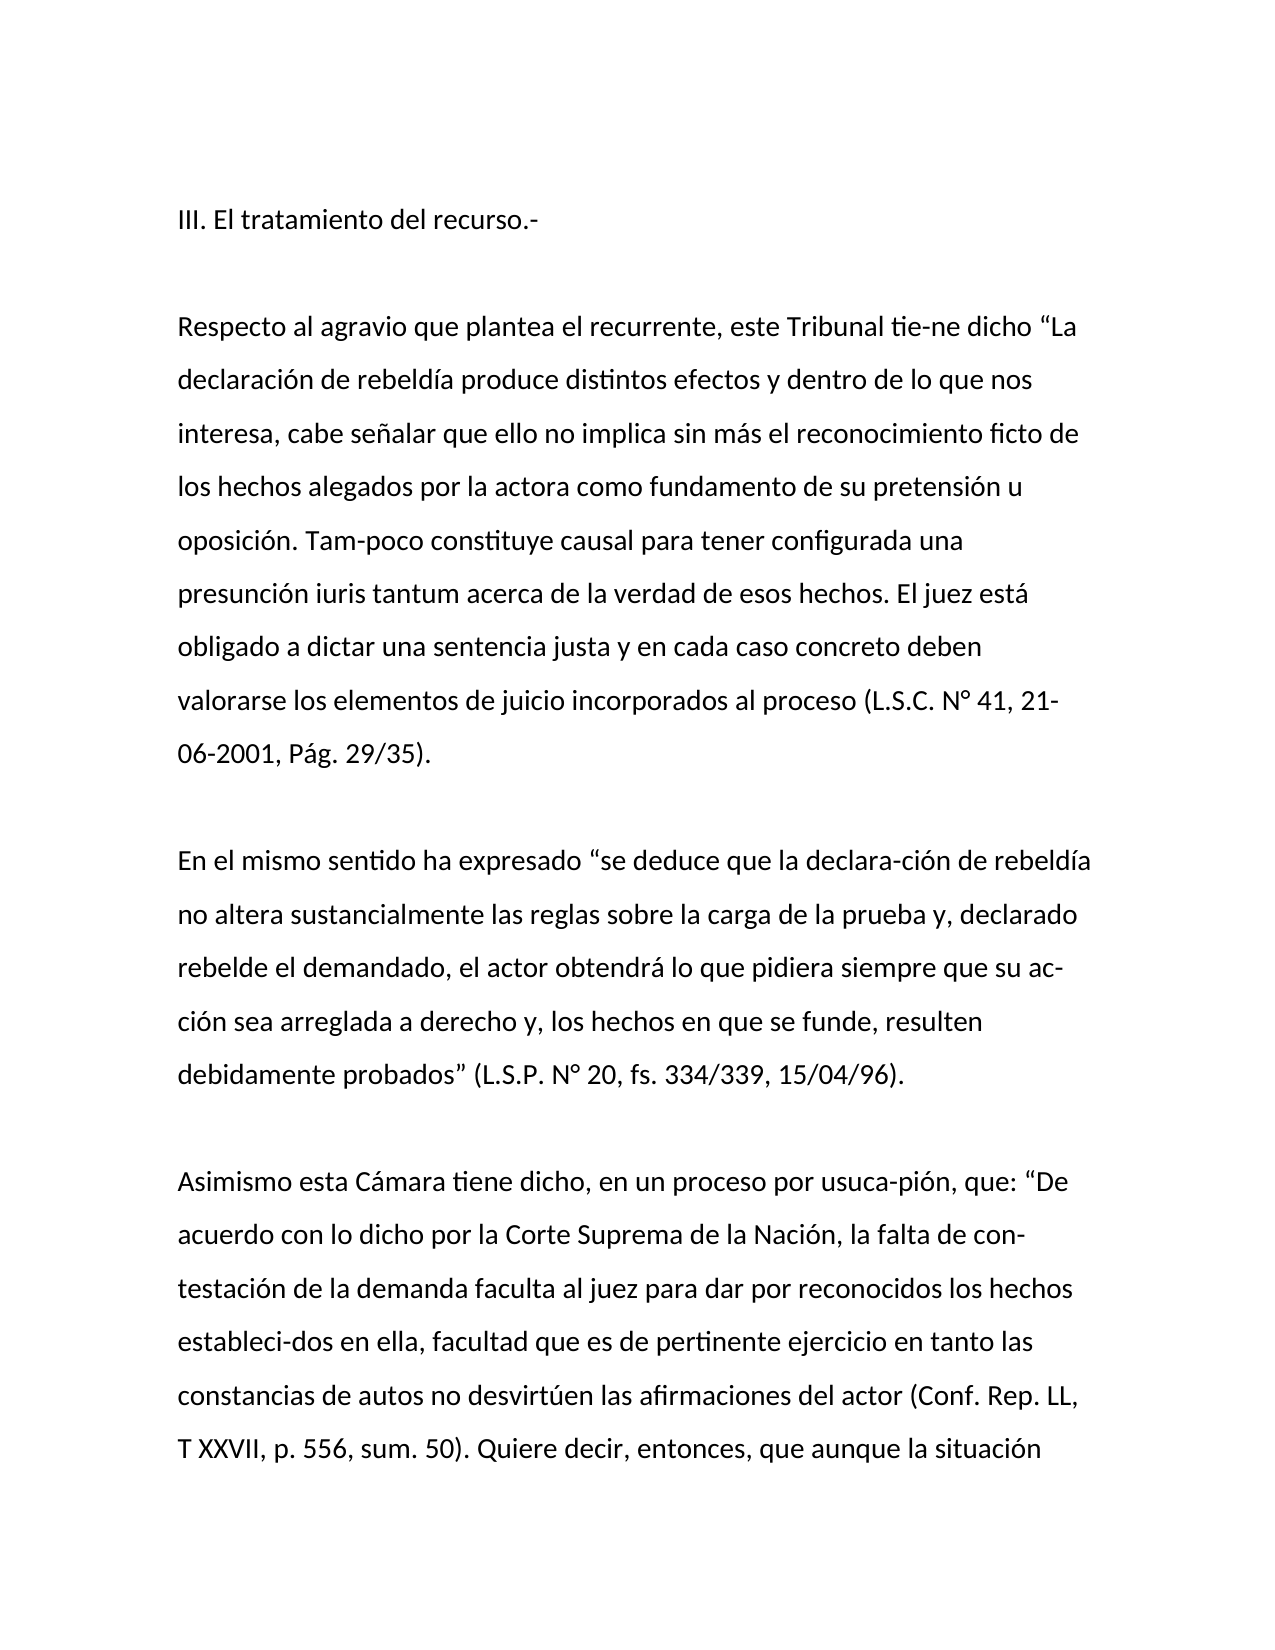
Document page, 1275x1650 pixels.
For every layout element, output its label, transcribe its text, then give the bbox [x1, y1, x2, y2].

text Respecto al agravio que plantea el recurrente, este Tribunal tie-ne dicho “La declaración de rebeldía produce distintos efectos y dentro de lo que nos interesa, cabe señalar que ello no implica sin más el reconocimiento ficto de los hechos alegados por la actora como fundamento de su pretensión u oposición. Tam-poco constituye causal para tener configurada una presunción iuris tantum acerca de la verdad de esos hechos. El juez está obligado a dictar una sentencia justa y en cada caso concreto deben valorarse los elementos de juicio incorporados al proceso (L.S.C. N° 41, 21-06-2001, Pág. 29/35). [177, 308, 1098, 771]
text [177, 1163, 1098, 1466]
text En el mismo sentido ha expresado “se deduce que la declara-ción de rebeldía no altera sustancialmente las reglas sobre la carga de la prueba y, declarado rebelde el demandado, el actor obtendrá lo que pidiera siempre que su ac-ción sea arreglada a derecho y, los hechos en que se funde, resulten debidamente probados” (L.S.P. N° 20, fs. 334/339, 15/04/96). [177, 842, 1098, 1092]
text III. El tratamiento del recurso.- [177, 201, 1098, 237]
